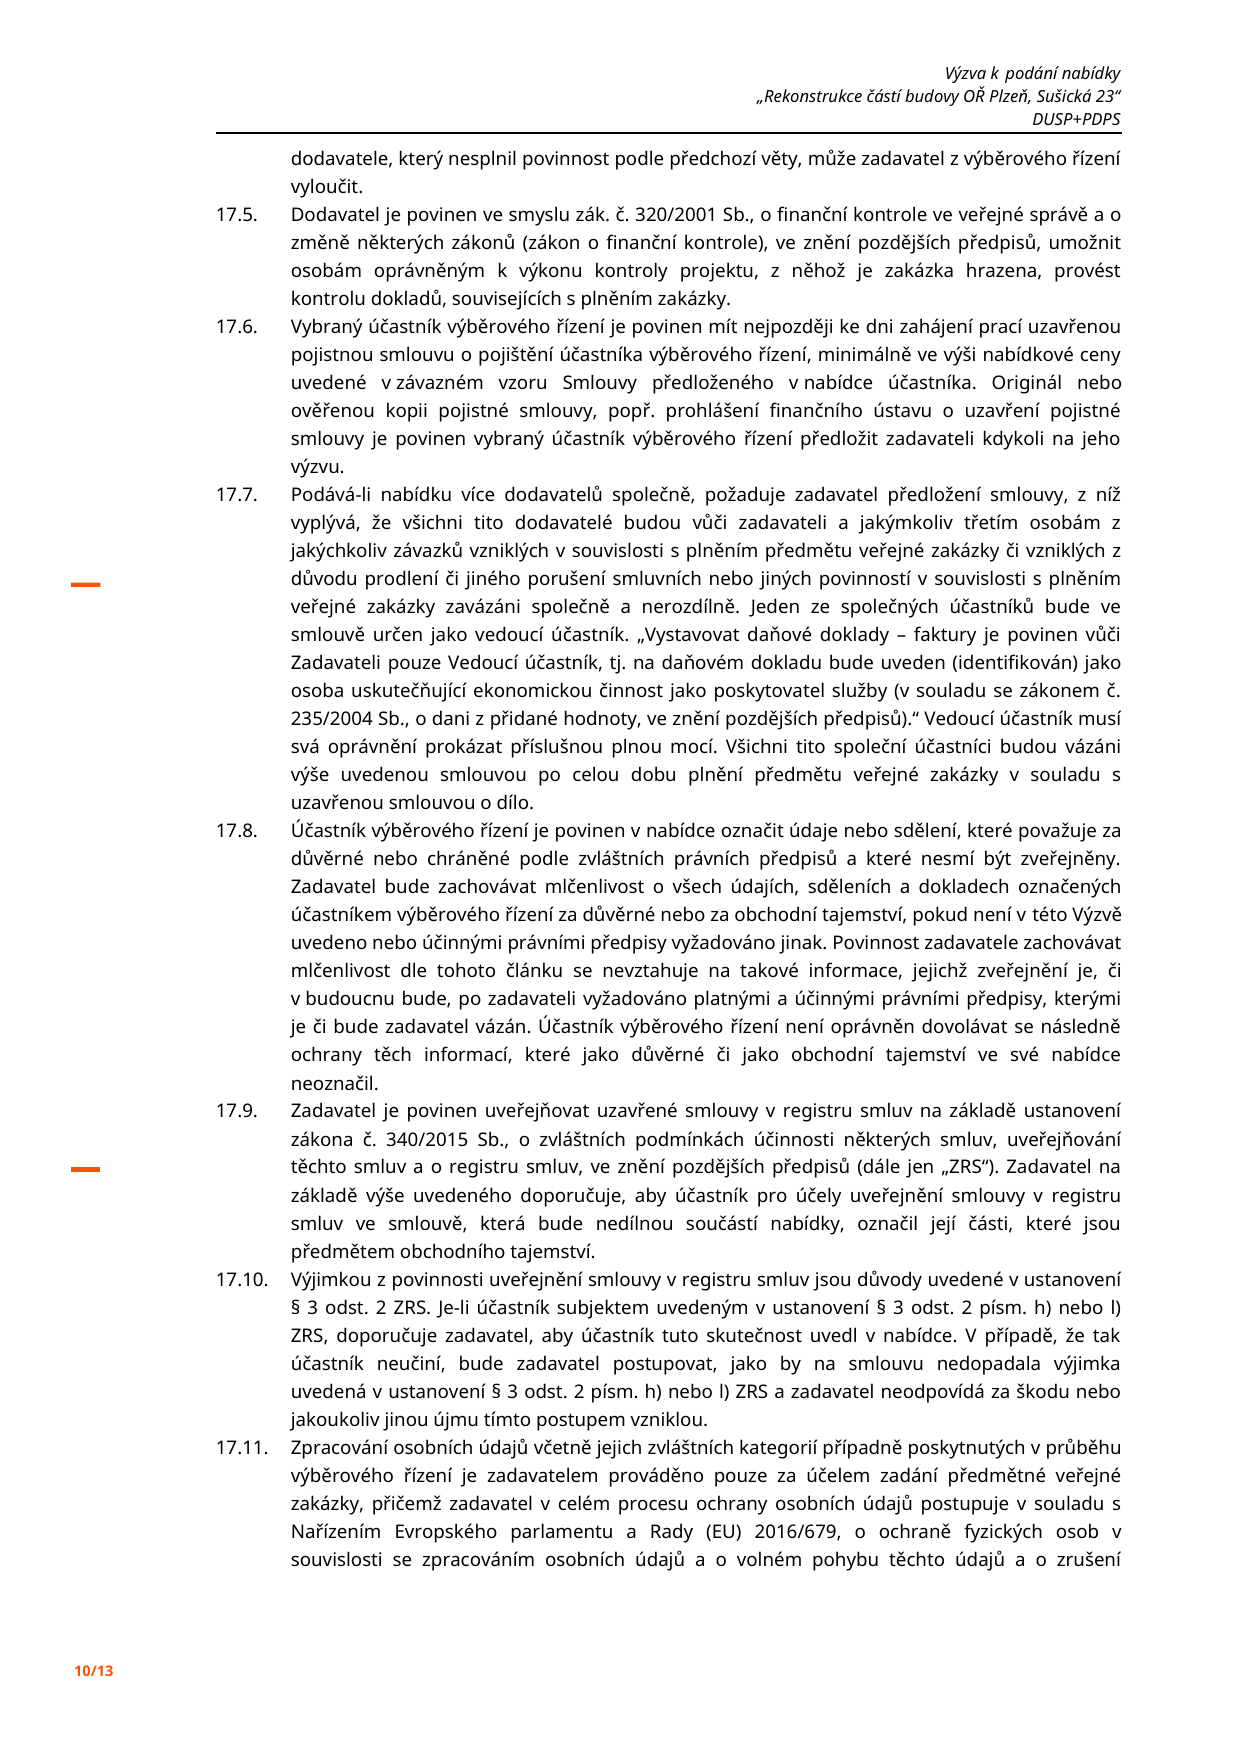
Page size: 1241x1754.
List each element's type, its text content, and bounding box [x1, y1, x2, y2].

list Výjimkou z povinnosti uveřejnění smlouvy v registru smluv jsou důvody uvedené v ustanovení § 3 odst. 2 ZRS. Je-li účastník subjektem uvedeným v ustanovení § 3 odst. 2 písm. h) nebo l) ZRS, doporučuje zadavatel, aby účastník tuto skutečnost uvedl v nabídce. V případě, že tak účastník neučiní, bude zadavatel postupovat, jako by na smlouvu nedopadala výjimka uvedená v ustanovení § 3 odst. 2 písm. h) nebo l) ZRS a zadavatel neodpovídá za škodu nebo jakoukoliv jinou újmu tímto postupem vzniklou. [216, 1266, 1122, 1432]
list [216, 145, 1122, 199]
list Dodavatel je povinen ve smyslu zák. č. 320/2001 Sb., o finanční kontrole ve veřejné správě a o změně některých zákonů (zákon o finanční kontrole), ve znění pozdějších předpisů, umožnit osobám oprávněným k výkonu kontroly projektu, z něhož je zakázka hrazena, provést kontrolu dokladů, souvisejících s plněním zakázky. [216, 201, 1122, 311]
list Podává-li nabídku více dodavatelů společně, požaduje zadavatel předložení smlouvy, z níž vyplývá, že všichni tito dodavatelé budou vůči zadavateli a jakýmkoliv třetím osobám z jakýchkoliv závazků vzniklých v souvislosti s plněním předmětu veřejné zakázky či vzniklých z důvodu prodlení či jiného porušení smluvních nebo jiných povinností v souvislosti s plněním veřejné zakázky zavázáni společně a nerozdílně. Jeden ze společných účastníků bude ve smlouvě určen jako vedoucí účastník. „Vystavovat daňové doklady – faktury je povinen vůči Zadavateli pouze Vedoucí účastník, tj. na daňovém dokladu bude uveden (identifikován) jako osoba uskutečňující ekonomickou činnost jako poskytovatel služby (v souladu se zákonem č. 235/2004 Sb., o dani z přidané hodnoty, ve znění pozdějších předpisů).“ Vedoucí účastník musí svá oprávnění prokázat příslušnou plnou mocí. Všichni tito společní účastníci budou vázáni výše uvedenou smlouvou po celou dobu plnění předmětu veřejné zakázky v souladu s uzavřenou smlouvou o dílo. [216, 481, 1122, 815]
list Zadavatel je povinen uveřejňovat uzavřené smlouvy v registru smluv na základě ustanovení zákona č. 340/2015 Sb., o zvláštních podmínkách účinnosti některých smluv, uveřejňování těchto smluv a o registru smluv, ve znění pozdějších předpisů (dále jen „ZRS“). Zadavatel na základě výše uvedeného doporučuje, aby účastník pro účely uveřejnění smlouvy v registru smluv ve smlouvě, která bude nedílnou součástí nabídky, označil její části, které jsou předmětem obchodního tajemství. [216, 1098, 1122, 1263]
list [216, 1434, 1122, 1572]
list Účastník výběrového řízení je povinen v nabídce označit údaje nebo sdělení, které považuje za důvěrné nebo chráněné podle zvláštních právních předpisů a které nesmí být zveřejněny. Zadavatel bude zachovávat mlčenlivost o všech údajích, sděleních a dokladech označených účastníkem výběrového řízení za důvěrné nebo za obchodní tajemství, pokud není v této Výzvě uvedeno nebo účinnými právními předpisy vyžadováno jinak. Povinnost zadavatele zachovávat mlčenlivost dle tohoto článku se nevztahuje na takové informace, jejichž zveřejnění je, či v budoucnu bude, po zadavateli vyžadováno platnými a účinnými právními předpisy, kterými je či bude zadavatel vázán. Účastník výběrového řízení není oprávněn dovolávat se následně ochrany těch informací, které jako důvěrné či jako obchodní tajemství ve své nabídce neoznačil. [216, 818, 1122, 1095]
list Vybraný účastník výběrového řízení je povinen mít nejpozději ke dni zahájení prací uzavřenou pojistnou smlouvu o pojištění účastníka výběrového řízení, minimálně ve výši nabídkové ceny uvedené v závazném vzoru Smlouvy předloženého v nabídce účastníka. Originál nebo ověřenou kopii pojistné smlouvy, popř. prohlášení finančního ústavu o uzavření pojistné smlouvy je povinen vybraný účastník výběrového řízení předložit zadavateli kdykoli na jeho výzvu. [216, 313, 1122, 479]
